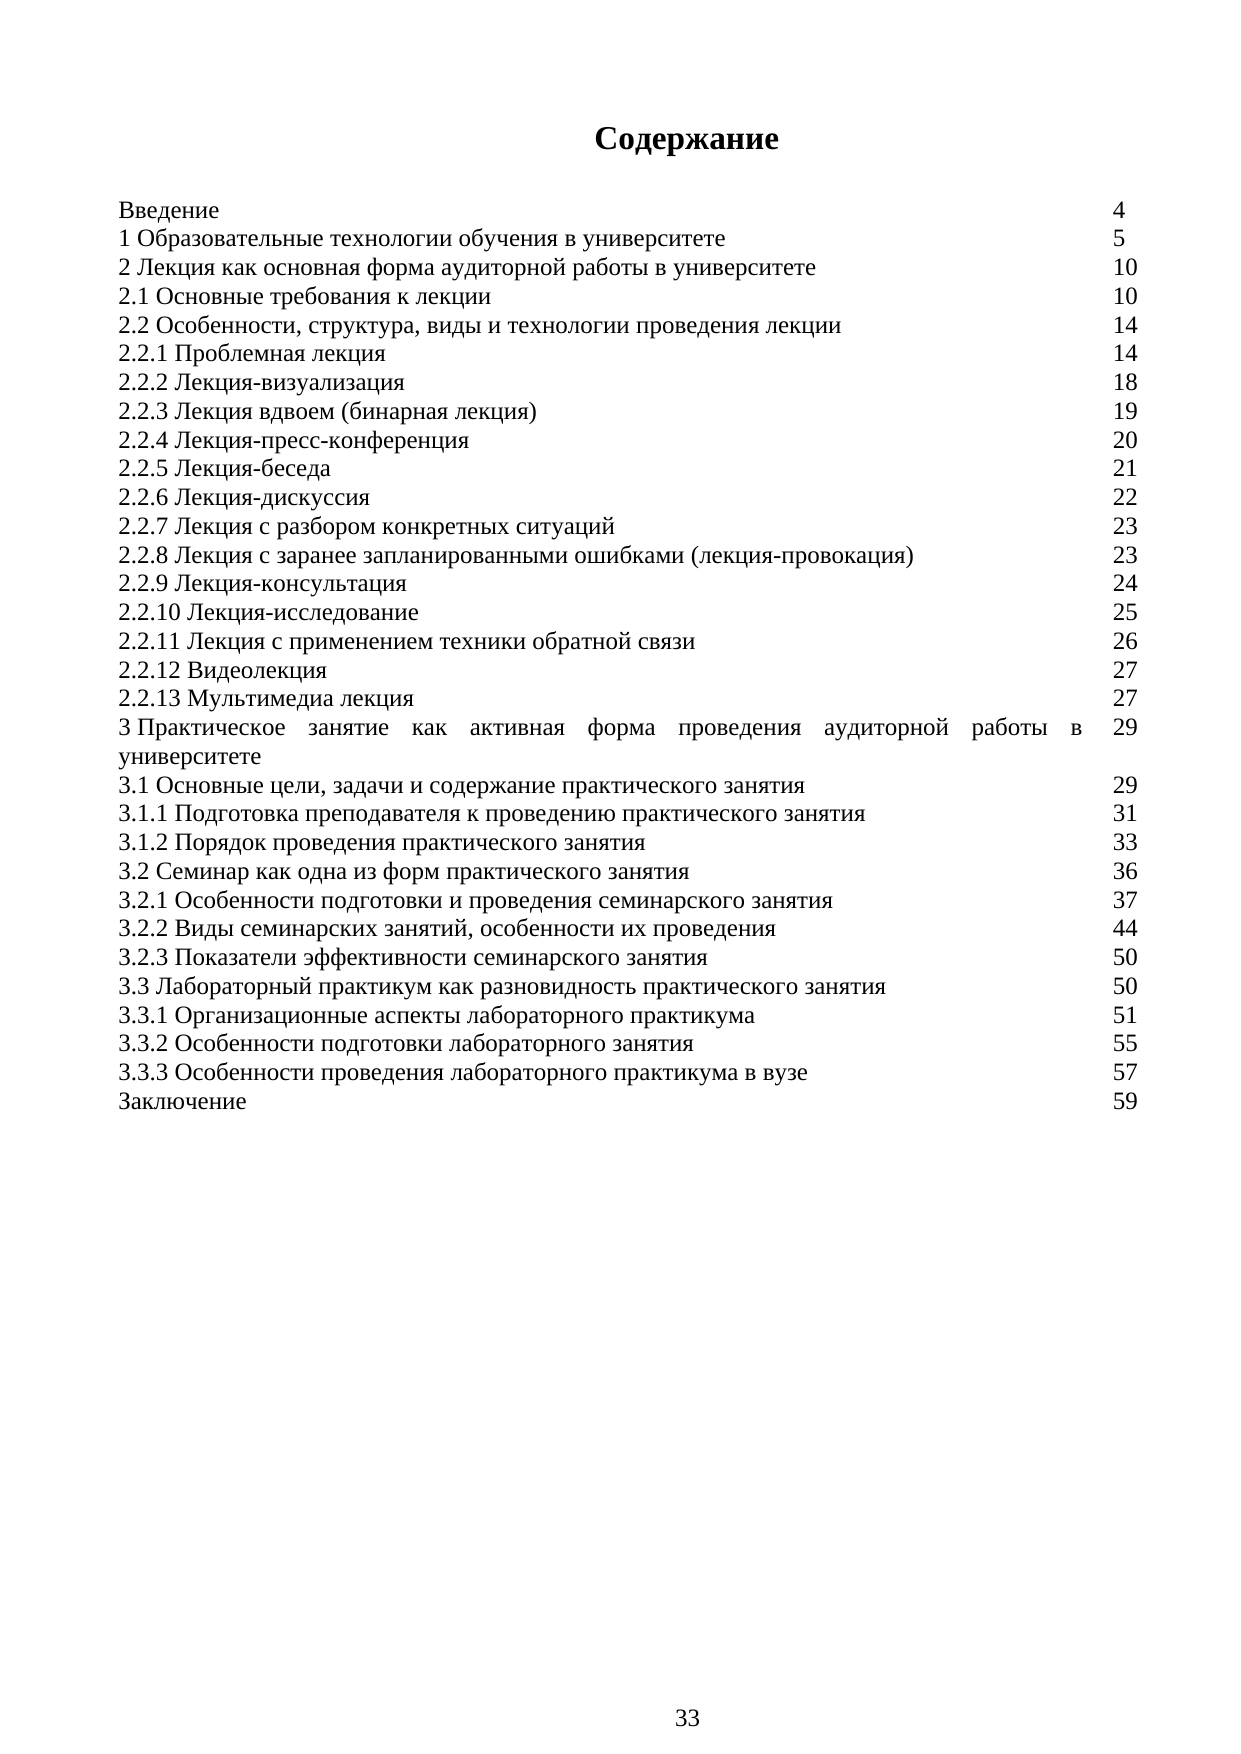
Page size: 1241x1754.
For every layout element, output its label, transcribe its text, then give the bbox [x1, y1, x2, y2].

table_cell 55 [1098, 1029, 1156, 1057]
table_header 4 [1098, 195, 1156, 223]
table_cell 1 Образовательные технологии обучения в университете [103, 224, 1098, 252]
table_cell 29 [1098, 770, 1156, 798]
table_cell 2.2.9 Лекция-консультация [103, 569, 1098, 597]
table_cell 27 [1098, 684, 1156, 712]
table_cell 3.3 Лабораторный практикум как разновидность практического занятия [103, 971, 1098, 1000]
table_header Введение [103, 195, 1098, 223]
table_cell 2.2.4 Лекция-пресс-конференция [103, 425, 1098, 453]
table_cell 23 [1098, 511, 1156, 540]
table_cell 3.3.1 Организационные аспекты лабораторного практикума [103, 1000, 1098, 1028]
table_cell 2.2.3 Лекция вдвоем (бинарная лекция) [103, 396, 1098, 425]
table_cell 33 [1098, 827, 1156, 856]
table_cell 44 [1098, 914, 1156, 942]
table_cell 25 [1098, 597, 1156, 626]
table_cell 3.3.3 Особенности проведения лабораторного практикума в вузе [103, 1057, 1098, 1086]
text Содержание [118, 118, 1181, 156]
table_cell 3.1.1 Подготовка преподавателя к проведению практического занятия [103, 799, 1098, 827]
table_cell 2.2.7 Лекция с разбором конкретных ситуаций [103, 511, 1098, 540]
table_cell 3 Практическое занятие как активная форма проведения аудиторной работы в университете [103, 712, 1098, 770]
table_cell 59 [1098, 1086, 1156, 1115]
table_cell 27 [1098, 655, 1156, 683]
table_cell 2.1 Основные требования к лекции [103, 281, 1098, 310]
table_cell 37 [1098, 885, 1156, 913]
table_cell 2.2.6 Лекция-дискуссия [103, 482, 1098, 511]
table_cell 2.2.5 Лекция-беседа [103, 454, 1098, 482]
table_cell 29 [1098, 712, 1156, 770]
table_cell 2.2.13 Мультимедиа лекция [103, 684, 1098, 712]
table_cell 3.2 Семинар как одна из форм практического занятия [103, 856, 1098, 885]
table_cell 2.2 Особенности, структура, виды и технологии проведения лекции [103, 310, 1098, 338]
table_cell 36 [1098, 856, 1156, 885]
table_cell 20 [1098, 425, 1156, 453]
table_cell 10 [1098, 281, 1156, 310]
table_cell 22 [1098, 482, 1156, 511]
table_cell 14 [1098, 310, 1156, 338]
table_cell 24 [1098, 569, 1156, 597]
table_cell 2.2.1 Проблемная лекция [103, 339, 1098, 367]
table_cell 10 [1098, 252, 1156, 281]
table_cell 57 [1098, 1057, 1156, 1086]
table_cell 2.2.2 Лекция-визуализация [103, 367, 1098, 396]
table_cell 3.2.3 Показатели эффективности семинарского занятия [103, 942, 1098, 971]
table_cell 19 [1098, 396, 1156, 425]
table_cell 31 [1098, 799, 1156, 827]
table_cell 3.2.2 Виды семинарских занятий, особенности их проведения [103, 914, 1098, 942]
table_cell 2.2.8 Лекция с заранее запланированными ошибками (лекция-провокация) [103, 540, 1098, 568]
table_cell 21 [1098, 454, 1156, 482]
table_cell 2.2.10 Лекция-исследование [103, 597, 1098, 626]
table_cell 3.2.1 Особенности подготовки и проведения семинарского занятия [103, 885, 1098, 913]
table_cell 23 [1098, 540, 1156, 568]
table_cell 3.3.2 Особенности подготовки лабораторного занятия [103, 1029, 1098, 1057]
table_cell 5 [1098, 224, 1156, 252]
table_cell 2.2.11 Лекция с применением техники обратной связи [103, 626, 1098, 655]
table_cell 51 [1098, 1000, 1156, 1028]
table_cell 3.1.2 Порядок проведения практического занятия [103, 827, 1098, 856]
table_cell 50 [1098, 971, 1156, 1000]
table_cell 3.1 Основные цели, задачи и содержание практического занятия [103, 770, 1098, 798]
table_cell 50 [1098, 942, 1156, 971]
table_cell 2.2.12 Видеолекция [103, 655, 1098, 683]
table_cell 26 [1098, 626, 1156, 655]
table_cell 18 [1098, 367, 1156, 396]
table_cell 14 [1098, 339, 1156, 367]
table_cell Заключение [103, 1086, 1098, 1115]
table_cell 2 Лекция как основная форма аудиторной работы в университете [103, 252, 1098, 281]
